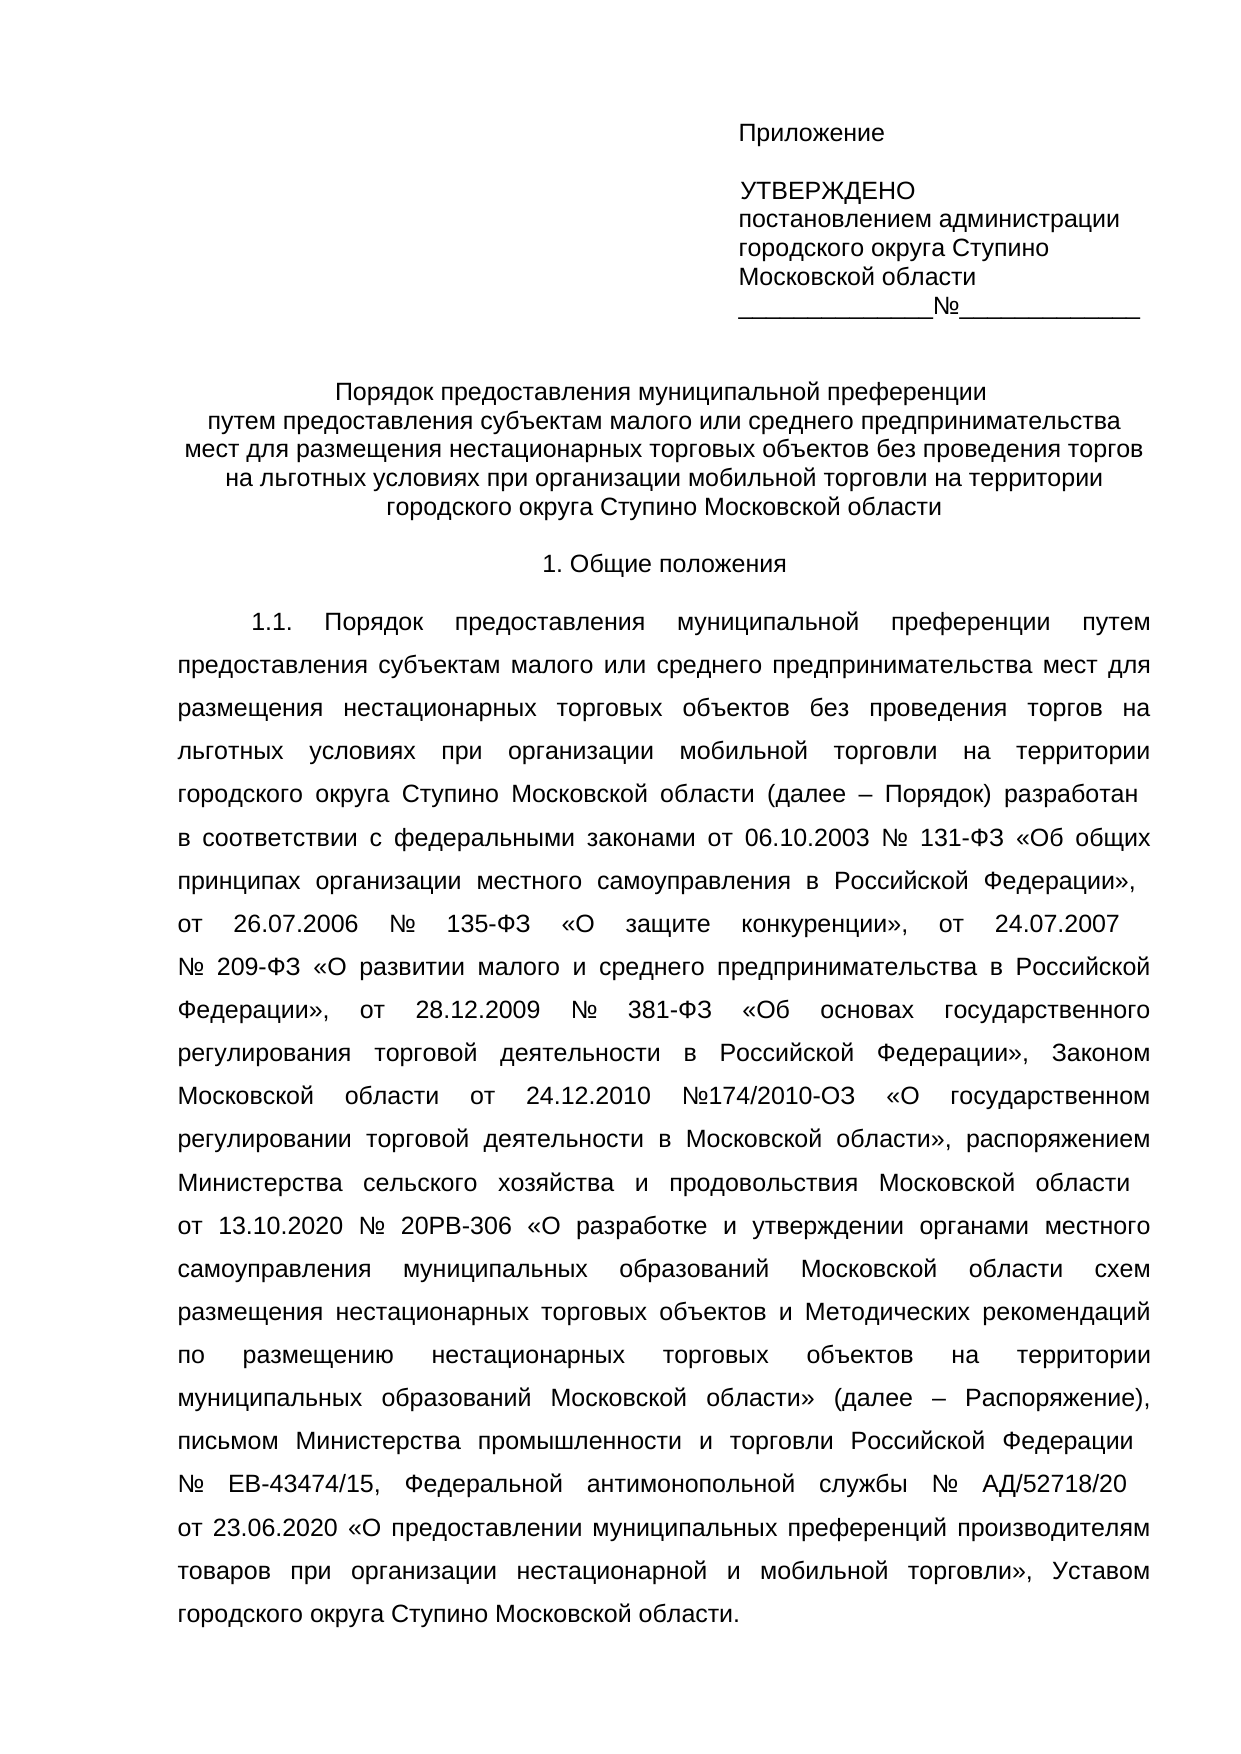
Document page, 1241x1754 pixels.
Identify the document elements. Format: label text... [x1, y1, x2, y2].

text постановлением администрации городского округа Ступино Московской области [738, 204, 1152, 291]
text УТВЕРЖДЕНО [738, 176, 1152, 204]
text Порядок предоставления муниципальной преференции путем предоставления субъектам малого или среднего предпринимательства мест для размещения нестационарных торговых объектов без проведения торгов на льготных условиях при организации мобильной торговли на территории городского округа Ступино Московской области [177, 377, 1152, 521]
text ______________№_____________ [738, 291, 1152, 319]
text 1. Общие положения [177, 549, 1152, 578]
text Приложение [738, 118, 1152, 147]
text 1.1. Порядок предоставления муниципальной преференции путем предоставления субъектам малого или среднего предпринимательства мест для размещения нестационарных торговых объектов без проведения торгов на льготных условиях при организации мобильной торговли на территории городского округа Ступино Московской области (далее – Порядок) разработан в соответствии с федеральными законами от 06.10.2003 № 131-ФЗ «Об общих принципах организации местного самоуправления в Российской Федерации», от 26.07.2006 № 135-ФЗ «О защите конкуренции», от 24.07.2007 № 209-ФЗ «О развитии малого и среднего предпринимательства в Российской Федерации», от 28.12.2009 № 381-ФЗ «Об основах государственного регулирования торговой деятельности в Российской Федерации», Законом Московской области от 24.12.2010 №174/2010-ОЗ «О государственном регулировании торговой деятельности в Московской области», распоряжением Министерства сельского хозяйства и продовольствия Московской области от 13.10.2020 № 20РВ-306 «О разработке и утверждении органами местного самоуправления муниципальных образований Московской области схем размещения нестационарных торговых объектов и Методических рекомендаций по размещению нестационарных торговых объектов на территории муниципальных образований Московской области» (далее – Распоряжение), письмом Министерства промышленности и торговли Российской Федерации № ЕВ-43474/15, Федеральной антимонопольной службы № АД/52718/20 от 23.06.2020 «О предоставлении муниципальных преференций производителям товаров при организации нестационарной и мобильной торговли», Уставом городского округа Ступино Московской области. [177, 607, 1152, 1627]
